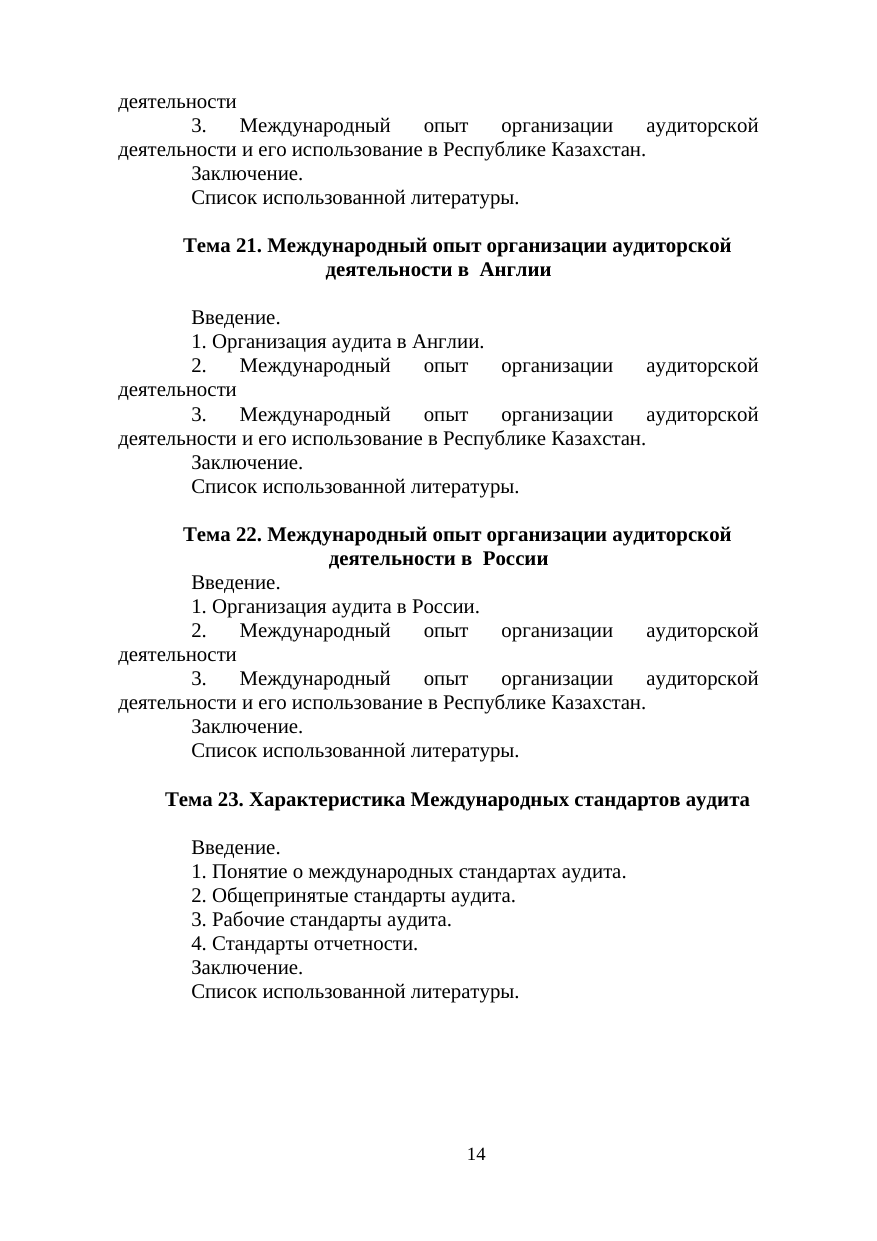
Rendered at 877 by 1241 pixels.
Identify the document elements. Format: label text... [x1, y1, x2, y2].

text Введение. [118, 834, 759, 859]
text Список использованной литературы. [118, 979, 759, 1003]
text Введение. [118, 305, 759, 329]
text Тема 23. Характеристика Международных стандартов аудита [118, 786, 759, 811]
text Тема 21. Международный опыт организации аудиторской деятельности в Англии [118, 233, 759, 281]
text Список использованной литературы. [118, 474, 759, 498]
text 2. Общепринятые стандарты аудита. [118, 883, 759, 907]
text 3. Международный опыт организации аудиторской деятельности и его использование в Республике Казахстан. [118, 666, 759, 714]
text 3. Международный опыт организации аудиторской деятельности и его использование в Республике Казахстан. [118, 401, 759, 449]
text Заключение. [118, 161, 759, 185]
text Введение. [118, 570, 759, 594]
text 4. Стандарты отчетности. [118, 931, 759, 955]
text Заключение. [118, 714, 759, 738]
text Тема 22. Международный опыт организации аудиторской деятельности в России [118, 522, 759, 570]
text 1. Организация аудита в Англии. [118, 329, 759, 353]
text 2. Международный опыт организации аудиторской деятельности в России. [118, 618, 759, 666]
text 3. Международный опыт организации аудиторской деятельности и его использование в Республике Казахстан. [118, 113, 759, 161]
text 1. Понятие о международных стандартах аудита. [118, 859, 759, 883]
text Заключение. [118, 955, 759, 979]
text Список использованной литературы. [118, 185, 759, 209]
text Заключение. [118, 449, 759, 474]
text Список использованной литературы. [118, 738, 759, 762]
text 3. Рабочие стандарты аудита. [118, 907, 759, 931]
text 1. Организация аудита в России. [118, 594, 759, 618]
text 2. Международный опыт организации аудиторской деятельности в Англии. [118, 353, 759, 401]
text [118, 89, 759, 113]
